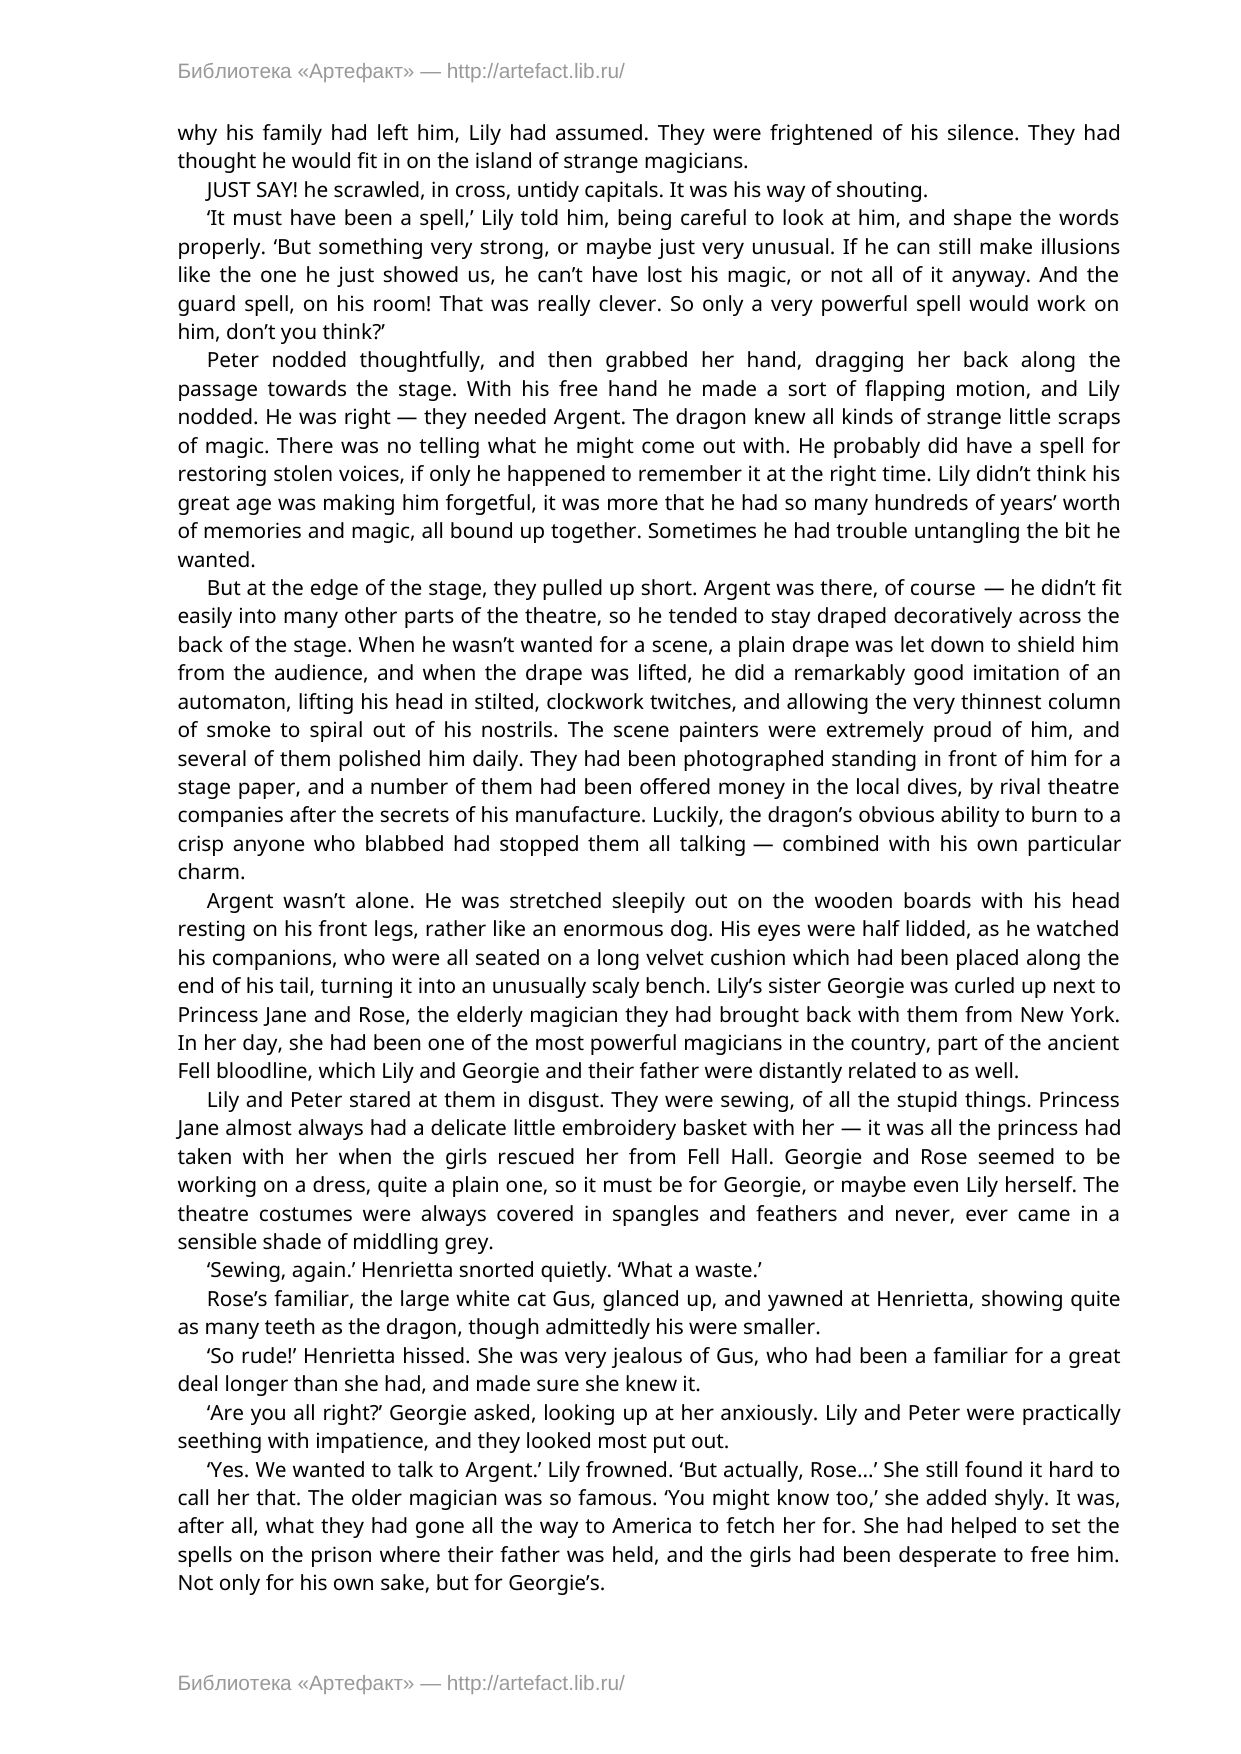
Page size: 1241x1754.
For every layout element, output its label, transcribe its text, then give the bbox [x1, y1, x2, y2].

text Peter nodded thoughtfully, and then grabbed her hand, dragging her back along the passage towards the stage. With his free hand he made a sort of flapping motion, and Lily nodded. He was right — they needed Argent. The dragon knew all kinds of strange little scraps of magic. There was no telling what he might come out with. He probably did have a spell for restoring stolen voices, if only he happened to remember it at the right time. Lily didn’t think his great age was making him forgetful, it was more that he had so many hundreds of years’ worth of memories and magic, all bound up together. Sometimes he had trouble untangling the bit he wanted. [177, 346, 1122, 573]
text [177, 118, 1122, 175]
text Rose’s familiar, the large white cat Gus, glanced up, and yawned at Henrietta, showing quite as many teeth as the dragon, though admittedly his were smaller. [177, 1284, 1122, 1341]
text JUST SAY! he scrawled, in cross, untidy capitals. It was his way of shouting. [177, 175, 1122, 203]
text Lily and Peter stared at them in disgust. They were sewing, of all the stupid things. Princess Jane almost always had a delicate little embroidery basket with her — it was all the princess had taken with her when the girls rescued her from Fell Hall. Georgie and Rose seemed to be working on a dress, quite a plain one, so it must be for Georgie, or maybe even Lily herself. The theatre costumes were always covered in spangles and feathers and never, ever came in a sensible shade of middling grey. [177, 1085, 1122, 1256]
text ‘So rude!’ Henrietta hissed. She was very jealous of Gus, who had been a familiar for a great deal longer than she had, and made sure she knew it. [177, 1341, 1122, 1398]
text ‘Yes. We wanted to talk to Argent.’ Lily frowned. ‘But actually, Rose...’ She still found it hard to call her that. The older magician was so famous. ‘You might know too,’ she added shyly. It was, after all, what they had gone all the way to America to fetch her for. She had helped to set the spells on the prison where their father was held, and the girls had been desperate to free him. Not only for his own sake, but for Georgie’s. [177, 1455, 1122, 1597]
text Argent wasn’t alone. He was stretched sleepily out on the wooden boards with his head resting on his front legs, rather like an enormous dog. His eyes were half lidded, as he watched his companions, who were all seated on a long velvet cushion which had been placed along the end of his tail, turning it into an unusually scaly bench. Lily’s sister Georgie was curled up next to Princess Jane and Rose, the elderly magician they had brought back with them from New York. In her day, she had been one of the most powerful magicians in the country, part of the ancient Fell bloodline, which Lily and Georgie and their father were distantly related to as well. [177, 886, 1122, 1085]
text But at the edge of the stage, they pulled up short. Argent was there, of course — he didn’t fit easily into many other parts of the theatre, so he tended to stay draped decoratively across the back of the stage. When he wasn’t wanted for a scene, a plain drape was let down to shield him from the audience, and when the drape was lifted, he did a remarkably good imitation of an automaton, lifting his head in stilted, clockwork twitches, and allowing the very thinnest column of smoke to spiral out of his nostrils. The scene painters were extremely proud of him, and several of them polished him daily. They had been photographed standing in front of him for a stage paper, and a number of them had been offered money in the local dives, by rival theatre companies after the secrets of his manufacture. Luckily, the dragon’s obvious ability to burn to a crisp anyone who blabbed had stopped them all talking — combined with his own particular charm. [177, 573, 1122, 886]
text ‘Are you all right?’ Georgie asked, looking up at her anxiously. Lily and Peter were practically seething with impatience, and they looked most put out. [177, 1398, 1122, 1455]
text ‘Sewing, again.’ Henrietta snorted quietly. ‘What a waste.’ [177, 1256, 1122, 1284]
text ‘It must have been a spell,’ Lily told him, being careful to look at him, and shape the words properly. ‘But something very strong, or maybe just very unusual. If he can still make illusions like the one he just showed us, he can’t have lost his magic, or not all of it anyway. And the guard spell, on his room! That was really clever. So only a very powerful spell would work on him, don’t you think?’ [177, 203, 1122, 346]
